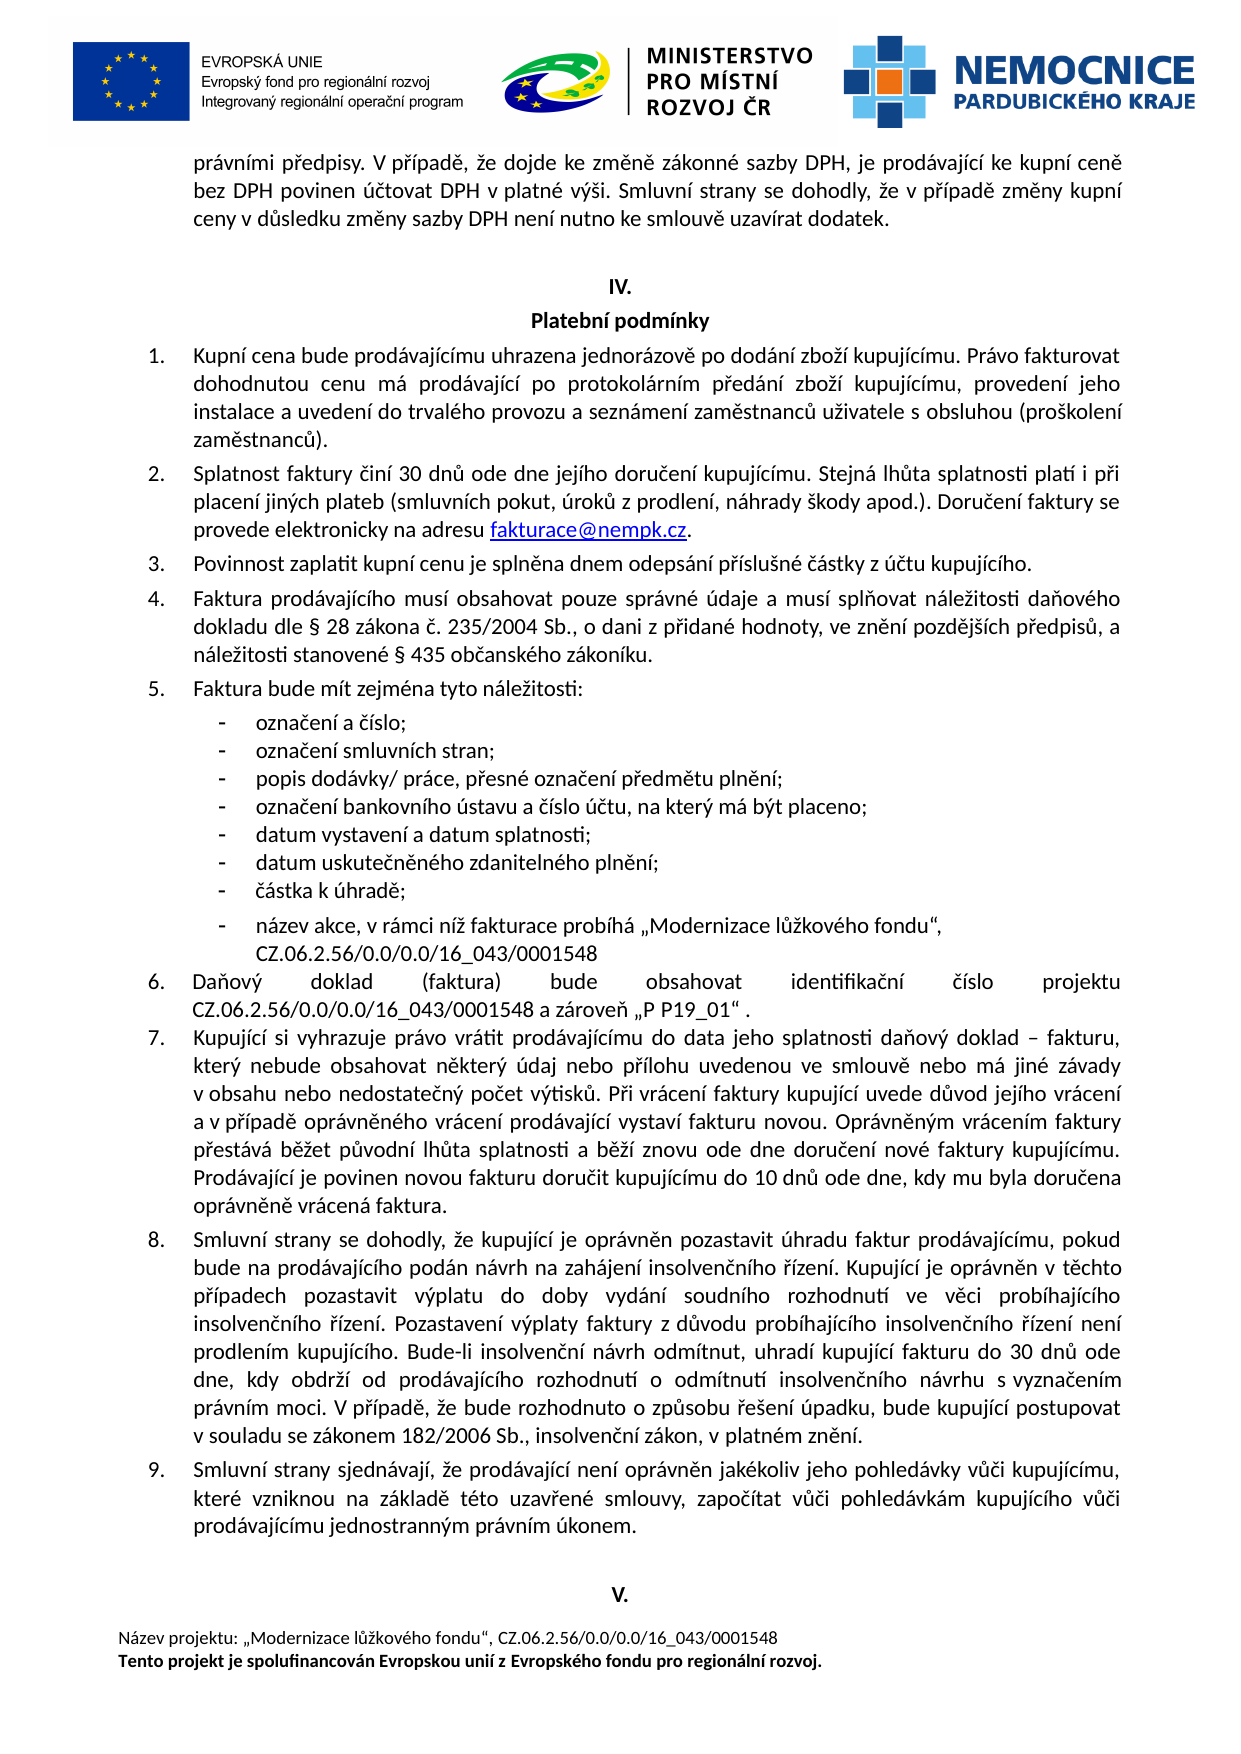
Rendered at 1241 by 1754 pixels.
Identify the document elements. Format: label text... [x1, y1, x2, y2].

list Faktura prodávajícího musí obsahovat pouze správné údaje a musí splňovat náležitosti daňového dokladu dle § 28 zákona č. 235/2004 Sb., o dani z přidané hodnoty, ve znění pozdějších předpisů, a náležitosti stanovené § 435 občanského zákoníku. [148, 584, 1122, 668]
list částka k úhradě; [218, 876, 1122, 904]
list Povinnost zaplatit kupní cenu je splněna dnem odepsání příslušné částky z účtu kupujícího. [148, 549, 1122, 577]
list 6. Daňový doklad (faktura) bude obsahovat identifikační číslo projektu CZ.06.2.56/0.0/0.0/16_043/0001548 a zároveň „P P19_01“ . [148, 967, 1122, 1023]
text v. [118, 1580, 1122, 1608]
picture [842, 34, 1195, 129]
list označení a číslo; [218, 708, 1122, 736]
list označení smluvních stran; [218, 736, 1122, 764]
list datum vystavení a datum splatnosti; [218, 820, 1122, 848]
list označení bankovního ústavu a číslo účtu, na který má být placeno; [218, 792, 1122, 820]
list Faktura bude mít zejména tyto náležitosti: [148, 674, 1122, 702]
list datum uskutečněného zdanitelného plnění; [218, 848, 1122, 876]
list Splatnost faktury činí 30 dnů ode dne jejího doručení kupujícímu. Stejná lhůta splatnosti platí i při placení jiných plateb (smluvních pokut, úroků z prodlení, náhrady škody apod.). Doručení faktury se provede elektronicky na adresu fakturace@nempk.cz. [148, 459, 1122, 543]
text Platební podmínky [118, 307, 1122, 334]
list Smluvní strany se dohodly, že kupující je oprávněn pozastavit úhradu faktur prodávajícímu, pokud bude na prodávajícího podán návrh na zahájení insolvenčního řízení. Kupující je oprávněn v těchto případech pozastavit výplatu do doby vydání soudního rozhodnutí ve věci probíhajícího insolvenčního řízení. Pozastavení výplaty faktury z důvodu probíhajícího insolvenčního řízení není prodlením kupujícího. Bude-li insolvenční návrh odmítnut, uhradí kupující fakturu do 30 dnů ode dne, kdy obdrží od prodávajícího rozhodnutí o odmítnutí insolvenčního návrhu s vyznačením právním moci. V případě, že bude rozhodnuto o způsobu řešení úpadku, bude kupující postupovat v souladu se zákonem 182/2006 Sb., insolvenční zákon, v platném znění. [148, 1225, 1122, 1449]
picture [47, 16, 838, 147]
list Kupní cena bude prodávajícímu uhrazena jednorázově po dodání zboží kupujícímu. Právo fakturovat dohodnutou cenu má prodávající po protokolárním předání zboží kupujícímu, provedení jeho instalace a uvedení do trvalého provozu a seznámení zaměstnanců uživatele s obsluhou (proškolení zaměstnanců). [148, 341, 1122, 453]
list popis dodávky/ práce, přesné označení předmětu plnění; [218, 764, 1122, 792]
list Kupující si vyhrazuje právo vrátit prodávajícímu do data jeho splatnosti daňový doklad – fakturu, který nebude obsahovat některý údaj nebo přílohu uvedenou ve smlouvě nebo má jiné závady v obsahu nebo nedostatečný počet výtisků. Při vrácení faktury kupující uvede důvod jejího vrácení a v případě oprávněného vrácení prodávající vystaví fakturu novou. Oprávněným vrácením faktury přestává běžet původní lhůta splatnosti a běží znovu ode dne doručení nové faktury kupujícímu. Prodávající je povinen novou fakturu doručit kupujícímu do 10 dnů ode dne, kdy mu byla doručena oprávněně vrácená faktura. [148, 1023, 1122, 1219]
list Smluvní strany sjednávají, že prodávající není oprávněn jakékoliv jeho pohledávky vůči kupujícímu, které vzniknou na základě této uzavřené smlouvy, započítat vůči pohledávkám kupujícího vůči prodávajícímu jednostranným právním úkonem. [148, 1456, 1122, 1540]
text IV. [118, 272, 1122, 300]
list název akce, v rámci níž fakturace probíhá „Modernizace lůžkového fondu“, CZ.06.2.56/0.0/0.0/16_043/0001548 [218, 911, 1122, 967]
